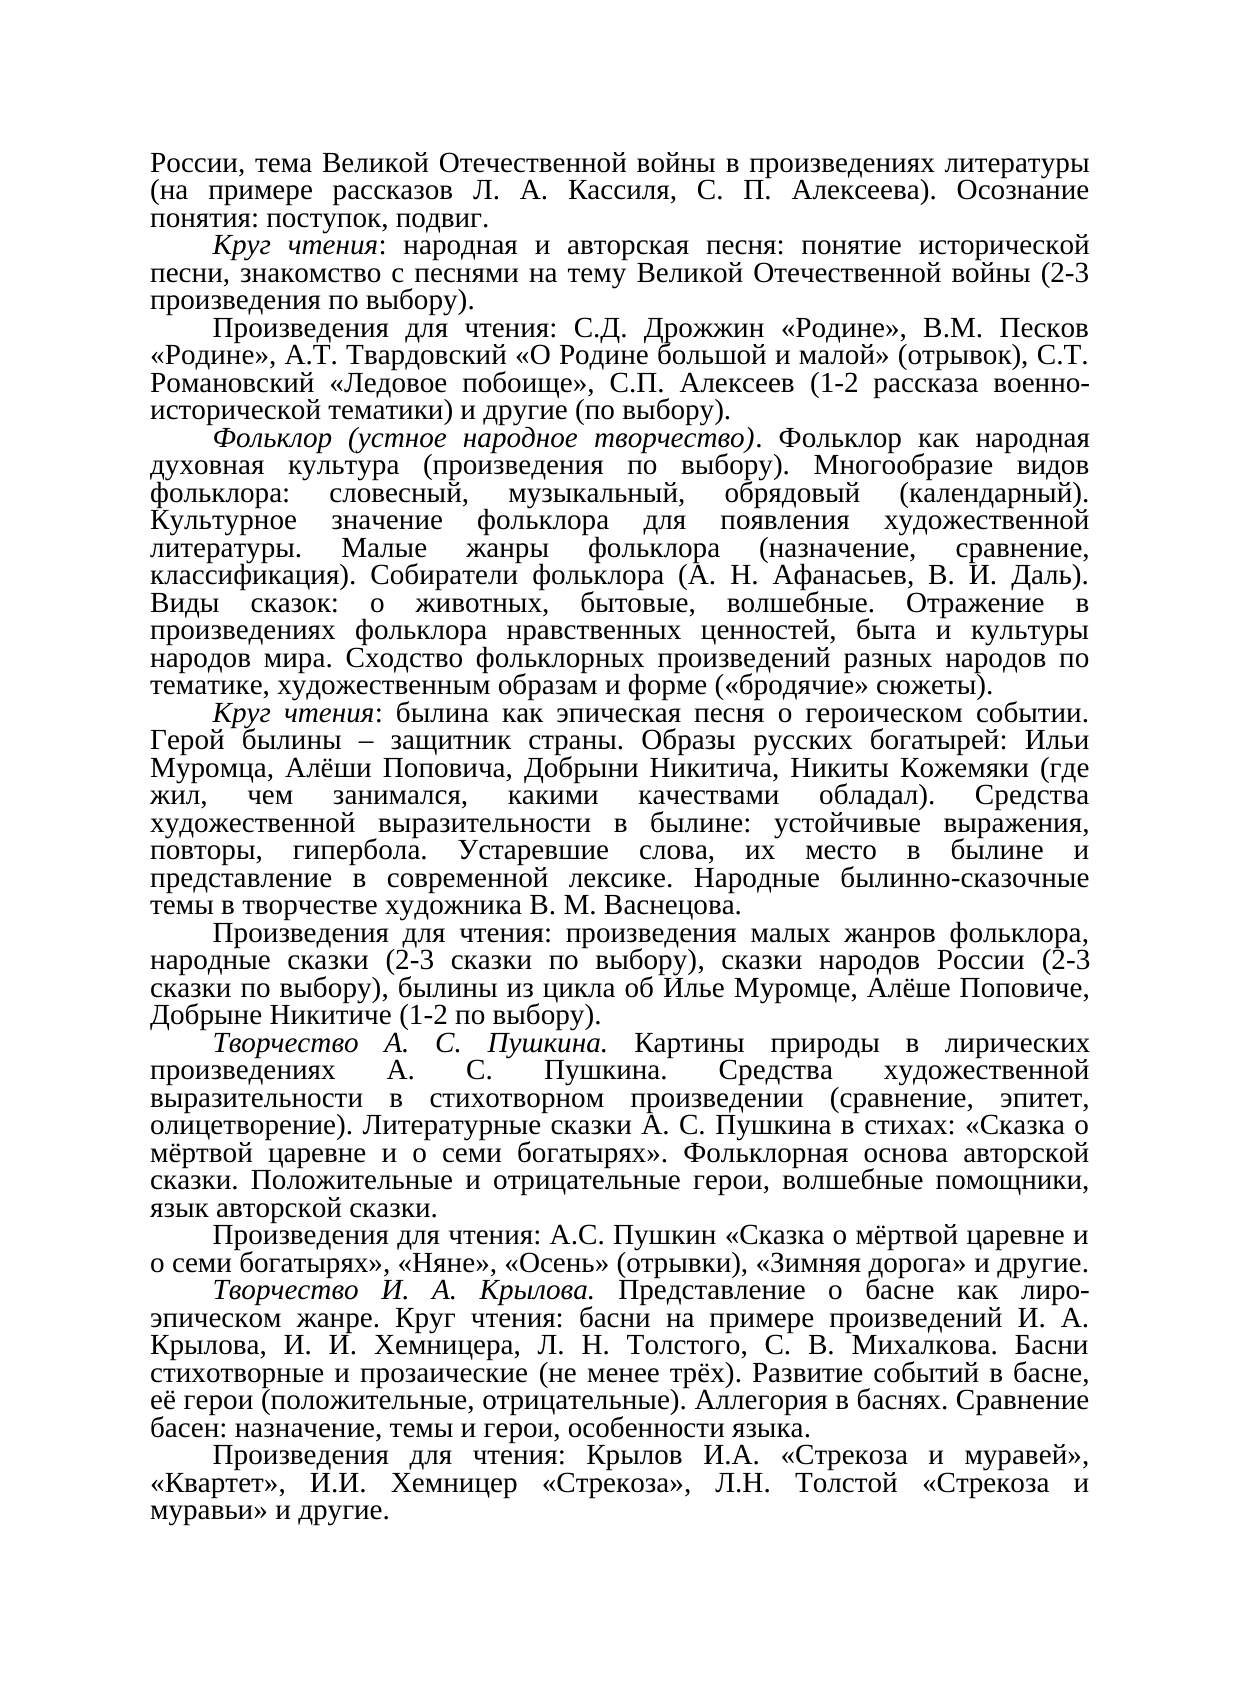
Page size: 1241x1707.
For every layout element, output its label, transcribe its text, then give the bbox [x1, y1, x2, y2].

text Произведения для чтения: Крылов И.А. «Стрекоза и муравей», «Квартет», И.И. Хемницер «Стрекоза», Л.Н. Толстой «Стрекоза и муравьи» и другие. [150, 1442, 1090, 1525]
text Творчество И. А. Крылова. Представление о басне как лиро-эпическом жанре. Круг чтения: басни на примере произведений И. А. Крылова, И. И. Хемницера, Л. Н. Толстого, С. В. Михалкова. Басни стихотворные и прозаические (не менее трёх). Развитие событий в басне, её герои (положительные, отрицательные). Аллегория в баснях. Сравнение басен: назначение, темы и герои, особенности языка. [150, 1277, 1090, 1442]
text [150, 150, 1090, 232]
text Круг чтения: народная и авторская песня: понятие исторической песни, знакомство с песнями на тему Великой Отечественной войны (2-3 произведения по выбору). [150, 232, 1090, 315]
text Произведения для чтения: А.С. Пушкин «Сказка о мёртвой царевне и о семи богатырях», «Няне», «Осень» (отрывки), «Зимняя дорога» и другие. [150, 1222, 1090, 1277]
text Творчество А. С. Пушкина. Картины природы в лирических произведениях А. С. Пушкина. Средства художественной выразительности в стихотворном произведении (сравнение, эпитет, олицетворение). Литературные сказки А. С. Пушкина в стихах: «Сказка о мёртвой царевне и о семи богатырях». Фольклорная основа авторской сказки. Положительные и отрицательные герои, волшебные помощники, язык авторской сказки. [150, 1030, 1090, 1222]
text Фольклор (устное народное творчество). Фольклор как народная духовная культура (произведения по выбору). Многообразие видов фольклора: словесный, музыкальный, обрядовый (календарный). Культурное значение фольклора для появления художественной литературы. Малые жанры фольклора (назначение, сравнение, классификация). Собиратели фольклора (А. Н. Афанасьев, В. И. Даль). Виды сказок: о животных, бытовые, волшебные. Отражение в произведениях фольклора нравственных ценностей, быта и культуры народов мира. Сходство фольклорных произведений разных народов по тематике, художественным образам и форме («бродячие» сюжеты). [150, 425, 1090, 700]
text Произведения для чтения: произведения малых жанров фольклора, народные сказки (2-3 сказки по выбору), сказки народов России (2-3 сказки по выбору), былины из цикла об Илье Муромце, Алёше Поповиче, Добрыне Никитиче (1-2 по выбору). [150, 920, 1090, 1030]
text Круг чтения: былина как эпическая песня о героическом событии. Герой былины – защитник страны. Образы русских богатырей: Ильи Муромца, Алёши Поповича, Добрыни Никитича, Никиты Кожемяки (где жил, чем занимался, какими качествами обладал). Средства художественной выразительности в былине: устойчивые выражения, повторы, гипербола. Устаревшие слова, их место в былине и представление в современной лексике. Народные былинно-сказочные темы в творчестве художника В. М. Васнецова. [150, 700, 1090, 920]
text Произведения для чтения: С.Д. Дрожжин «Родине», В.М. Песков «Родине», А.Т. Твардовский «О Родине большой и малой» (отрывок), С.Т. Романовский «Ледовое побоище», С.П. Алексеев (1-2 рассказа военно-исторической тематики) и другие (по выбору). [150, 315, 1090, 425]
